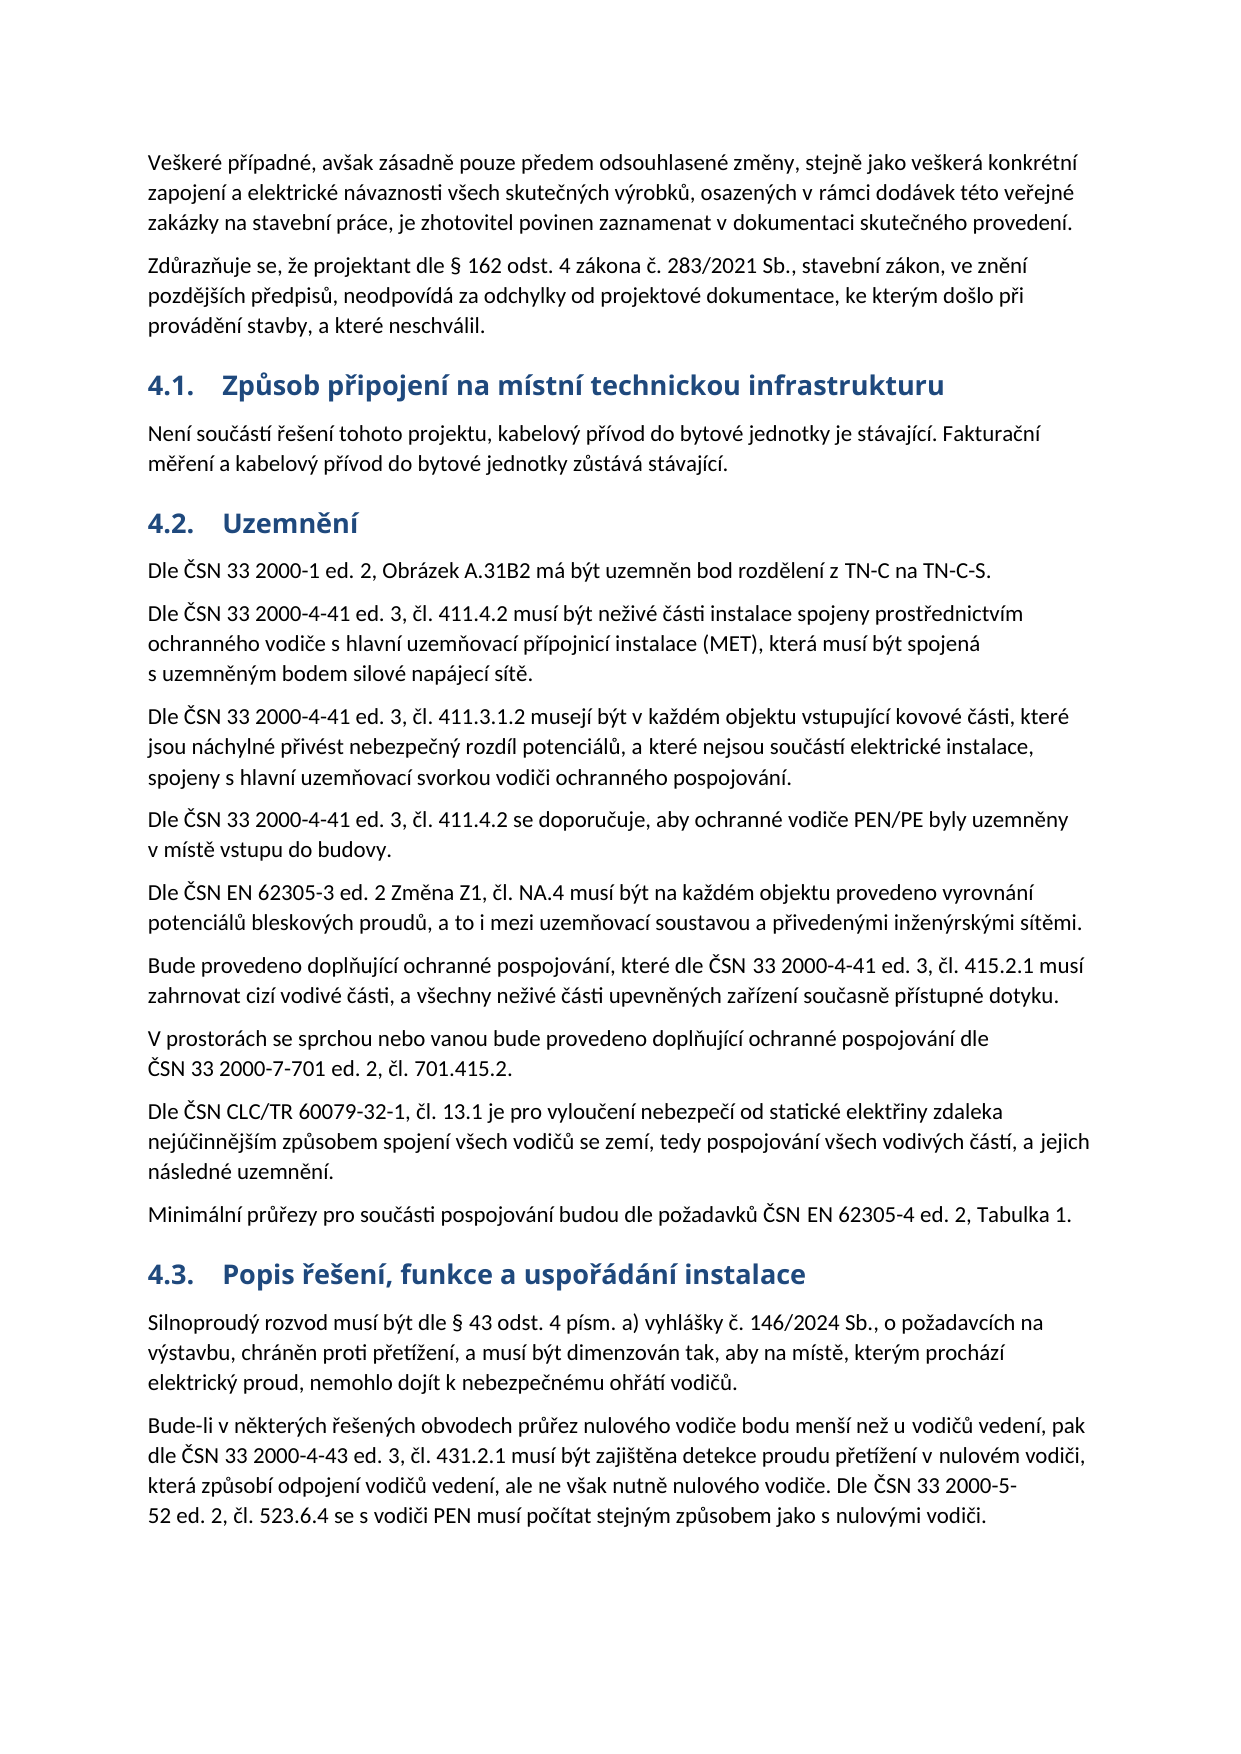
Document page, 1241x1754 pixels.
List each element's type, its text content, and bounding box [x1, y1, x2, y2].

text Dle ČSN 33 2000-1 ed. 2, Obrázek A.31B2 má být uzemněn bod rozdělení z TN-C na TN-C-S. [148, 556, 1092, 584]
text Veškeré případné, avšak zásadně pouze předem odsouhlasené změny, stejně jako veškerá konkrétní zapojení a elektrické návaznosti všech skutečných výrobků, osazených v rámci dodávek této veřejné zakázky na stavební práce, je zhotovitel povinen zaznamenat v dokumentaci skutečného provedení. [148, 148, 1092, 236]
text Dle ČSN CLC/TR 60079-32-1, čl. 13.1 je pro vyloučení nebezpečí od statické elektřiny zdaleka nejúčinnějším způsobem spojení všech vodičů se zemí, tedy pospojování všech vodivých částí, a jejich následné uzemnění. [148, 1097, 1092, 1186]
text V prostorách se sprchou nebo vanou bude provedeno doplňující ochranné pospojování dle ČSN 33 2000-7-701 ed. 2, čl. 701.415.2. [148, 1024, 1092, 1082]
subtitle Uzemnění [148, 504, 1092, 541]
text Dle ČSN 33 2000-4-41 ed. 3, čl. 411.3.1.2 musejí být v každém objektu vstupující kovové části, které jsou náchylné přivést nebezpečný rozdíl potenciálů, a které nejsou součástí elektrické instalace, spojeny s hlavní uzemňovací svorkou vodiči ochranného pospojování. [148, 702, 1092, 791]
text Silnoproudý rozvod musí být dle § 43 odst. 4 písm. a) vyhlášky č. 146/2024 Sb., o požadavcích na výstavbu, chráněn proti přetížení, a musí být dimenzován tak, aby na místě, kterým prochází elektrický proud, nemohlo dojít k nebezpečnému ohřátí vodičů. [148, 1308, 1092, 1396]
subtitle Způsob připojení na místní technickou infrastrukturu [148, 366, 1092, 403]
text Dle ČSN 33 2000-4-41 ed. 3, čl. 411.4.2 musí být neživé části instalace spojeny prostřednictvím ochranného vodiče s hlavní uzemňovací přípojnicí instalace (MET), která musí být spojená s uzemněným bodem silové napájecí sítě. [148, 599, 1092, 688]
text Minimální průřezy pro součásti pospojování budou dle požadavků ČSN EN 62305-4 ed. 2, Tabulka 1. [148, 1200, 1092, 1228]
text Bude provedeno doplňující ochranné pospojování, které dle ČSN 33 2000-4-41 ed. 3, čl. 415.2.1 musí zahrnovat cizí vodivé části, a všechny neživé části upevněných zařízení současně přístupné dotyku. [148, 951, 1092, 1009]
subtitle Popis řešení, funkce a uspořádání instalace [148, 1255, 1092, 1292]
text Dle ČSN EN 62305-3 ed. 2 Změna Z1, čl. NA.4 musí být na každém objektu provedeno vyrovnání potenciálů bleskových proudů, a to i mezi uzemňovací soustavou a přivedenými inženýrskými sítěmi. [148, 878, 1092, 937]
text Dle ČSN 33 2000-4-41 ed. 3, čl. 411.4.2 se doporučuje, aby ochranné vodiče PEN/PE byly uzemněny v místě vstupu do budovy. [148, 805, 1092, 864]
text Bude-li v některých řešených obvodech průřez nulového vodiče bodu menší než u vodičů vedení, pak dle ČSN 33 2000-4-43 ed. 3, čl. 431.2.1 musí být zajištěna detekce proudu přetížení v nulovém vodiči, která způsobí odpojení vodičů vedení, ale ne však nutně nulového vodiče. Dle ČSN 33 2000-5-52 ed. 2, čl. 523.6.4 se s vodiči PEN musí počítat stejným způsobem jako s nulovými vodiči. [148, 1411, 1092, 1529]
text Není součástí řešení tohoto projektu, kabelový přívod do bytové jednotky je stávající. Fakturační měření a kabelový přívod do bytové jednotky zůstává stávající. [148, 419, 1092, 477]
text Zdůrazňuje se, že projektant dle § 162 odst. 4 zákona č. 283/2021 Sb., stavební zákon, ve znění pozdějších předpisů, neodpovídá za odchylky od projektové dokumentace, ke kterým došlo při provádění stavby, a které neschválil. [148, 251, 1092, 339]
